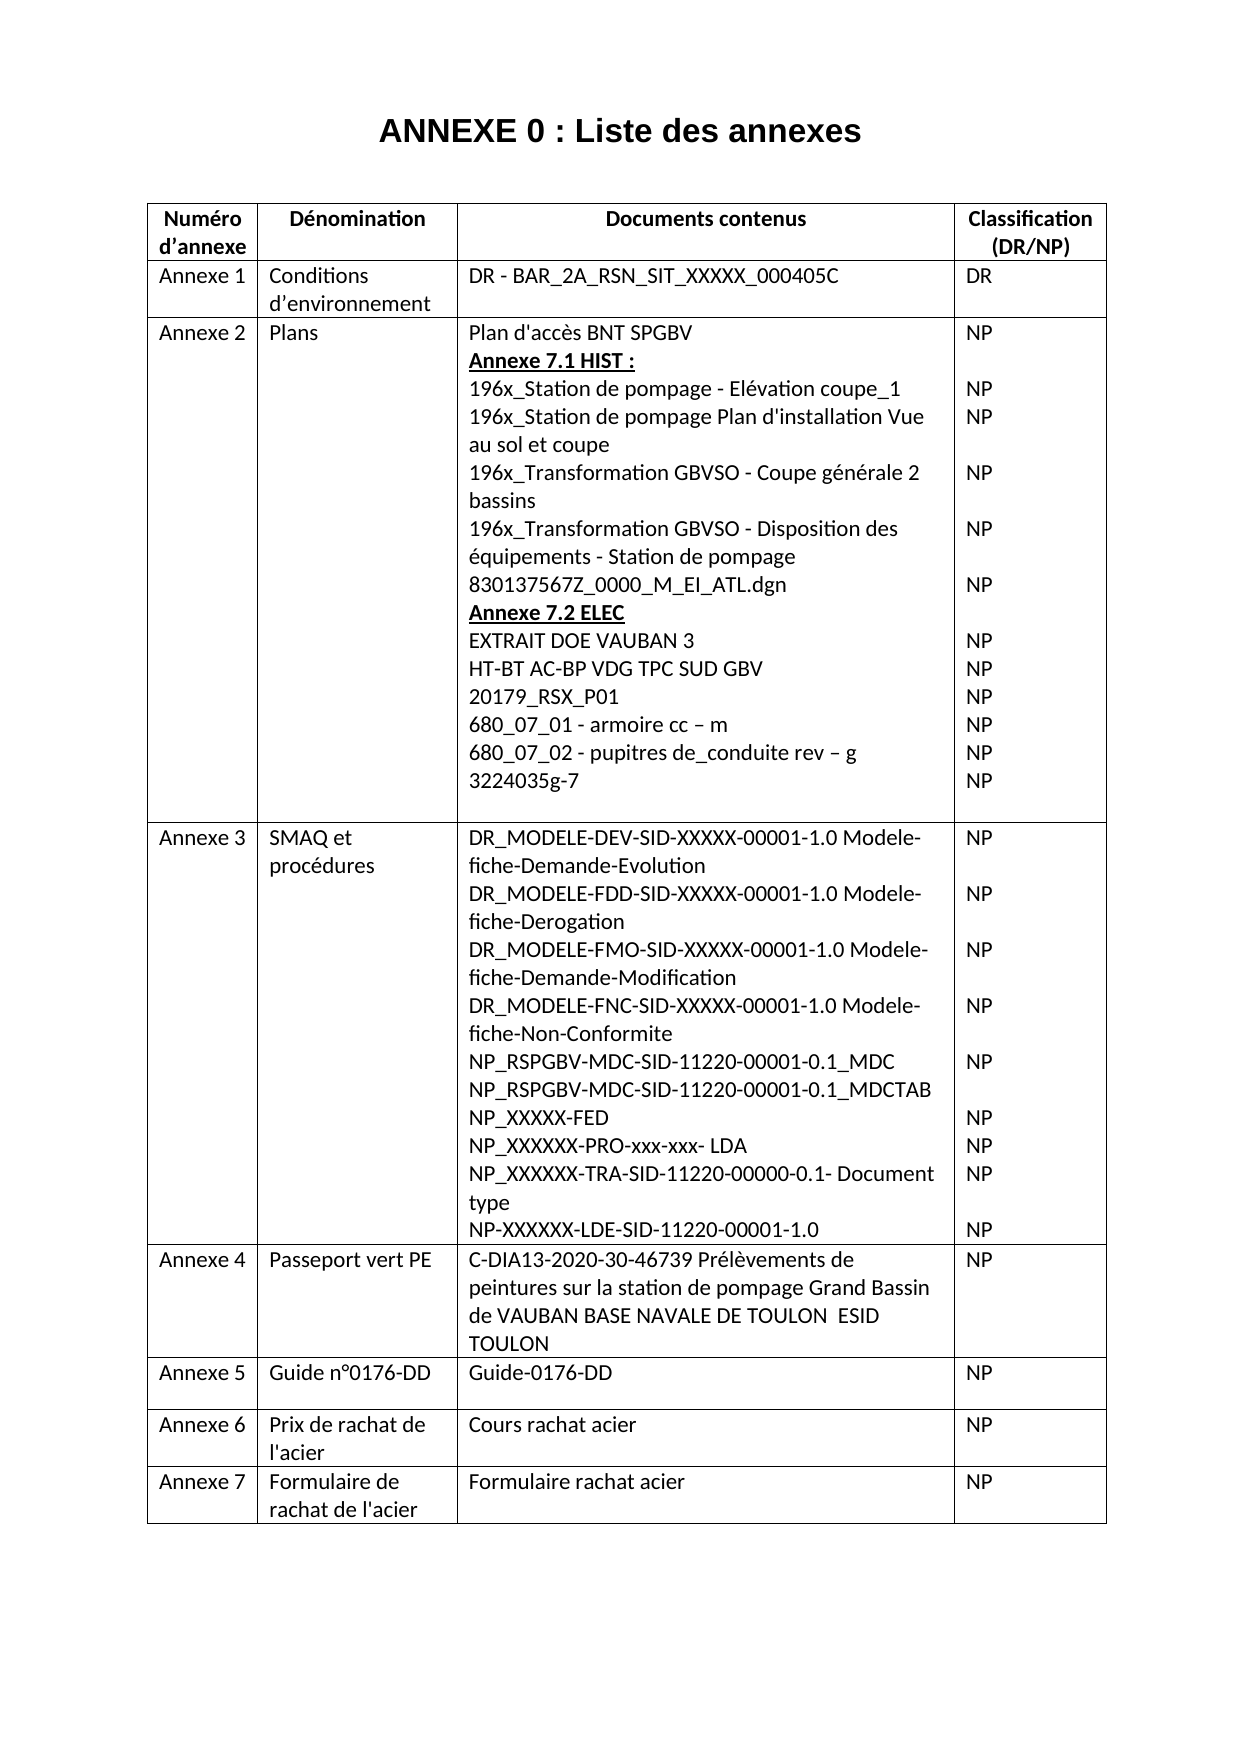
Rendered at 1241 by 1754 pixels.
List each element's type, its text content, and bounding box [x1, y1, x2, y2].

table_cell Annexe 1 [148, 261, 257, 317]
table_cell Conditions d’environnement [258, 261, 457, 317]
table_cell NP [955, 1467, 1106, 1523]
table_header Dénomination [258, 204, 457, 260]
table_cell DR [955, 261, 1106, 317]
table_cell DR_MODELE-DEV-SID-XXXXX-00001-1.0 Modele-fiche-Demande-Evolution DR_MODELE-FDD-SID-XXXXX-00001-1.0 Modele-fiche-Derogation DR_MODELE-FMO-SID-XXXXX-00001-1.0 Modele-fiche-Demande-Modification DR_MODELE-FNC-SID-XXXXX-00001-1.0 Modele-fiche-Non-Conformite NP_RSPGBV-MDC-SID-11220-00001-0.1_MDC NP_RSPGBV-MDC-SID-11220-00001-0.1_MDCTAB NP_XXXXX-FED NP_XXXXXX-PRO-xxx-xxx- LDA NP_XXXXXX-TRA-SID-11220-00000-0.1- Document type NP-XXXXXX-LDE-SID-11220-00001-1.0 [458, 823, 954, 1244]
table_cell Annexe 4 [148, 1245, 257, 1357]
table_cell C-DIA13-2020-30-46739 Prélèvements de peintures sur la station de pompage Grand Bassin de VAUBAN BASE NAVALE DE TOULON ESID TOULON [458, 1245, 954, 1357]
table_cell Annexe 3 [148, 823, 257, 1244]
table_cell Annexe 2 [148, 318, 257, 822]
table_header Documents contenus [458, 204, 954, 260]
table_cell NP NP NP NP NP NP NP NP NP NP NP NP [955, 318, 1106, 822]
table_cell Passeport vert PE [258, 1245, 457, 1357]
table_cell Annexe 5 [148, 1358, 257, 1409]
table_cell Formulaire de rachat de l'acier [258, 1467, 457, 1523]
table_cell NP [955, 1410, 1106, 1466]
table_header Classification (DR/NP) [955, 204, 1106, 260]
table_cell Plan d'accès BNT SPGBV Annexe 7.1 HIST : 196x_Station de pompage - Elévation coupe_1 196x_Station de pompage Plan d'installation Vue au sol et coupe 196x_Transformation GBVSO - Coupe générale 2 bassins 196x_Transformation GBVSO - Disposition des équipements - Station de pompage 830137567Z_0000_M_EI_ATL.dgn Annexe 7.2 ELEC EXTRAIT DOE VAUBAN 3 HT-BT AC-BP VDG TPC SUD GBV 20179_RSX_P01 680_07_01 - armoire cc – m 680_07_02 - pupitres de_conduite rev – g 3224035g-7 [458, 318, 954, 822]
table_cell DR - BAR_2A_RSN_SIT_XXXXX_000405C [458, 261, 954, 317]
table_cell NP NP NP NP NP NP NP NP NP [955, 823, 1106, 1244]
table_cell Annexe 6 [148, 1410, 257, 1466]
table_cell Prix de rachat de l'acier [258, 1410, 457, 1466]
table_cell SMAQ et procédures [258, 823, 457, 1244]
table_cell Guide n°0176-DD [258, 1358, 457, 1409]
table_cell NP [955, 1245, 1106, 1357]
table_cell Cours rachat acier [458, 1410, 954, 1466]
table_cell Annexe 7 [148, 1467, 257, 1523]
table_cell Plans [258, 318, 457, 822]
table_header Numéro d’annexe [148, 204, 257, 260]
table_cell Guide-0176-DD [458, 1358, 954, 1409]
table_cell Formulaire rachat acier [458, 1467, 954, 1523]
table_cell NP [955, 1358, 1106, 1409]
